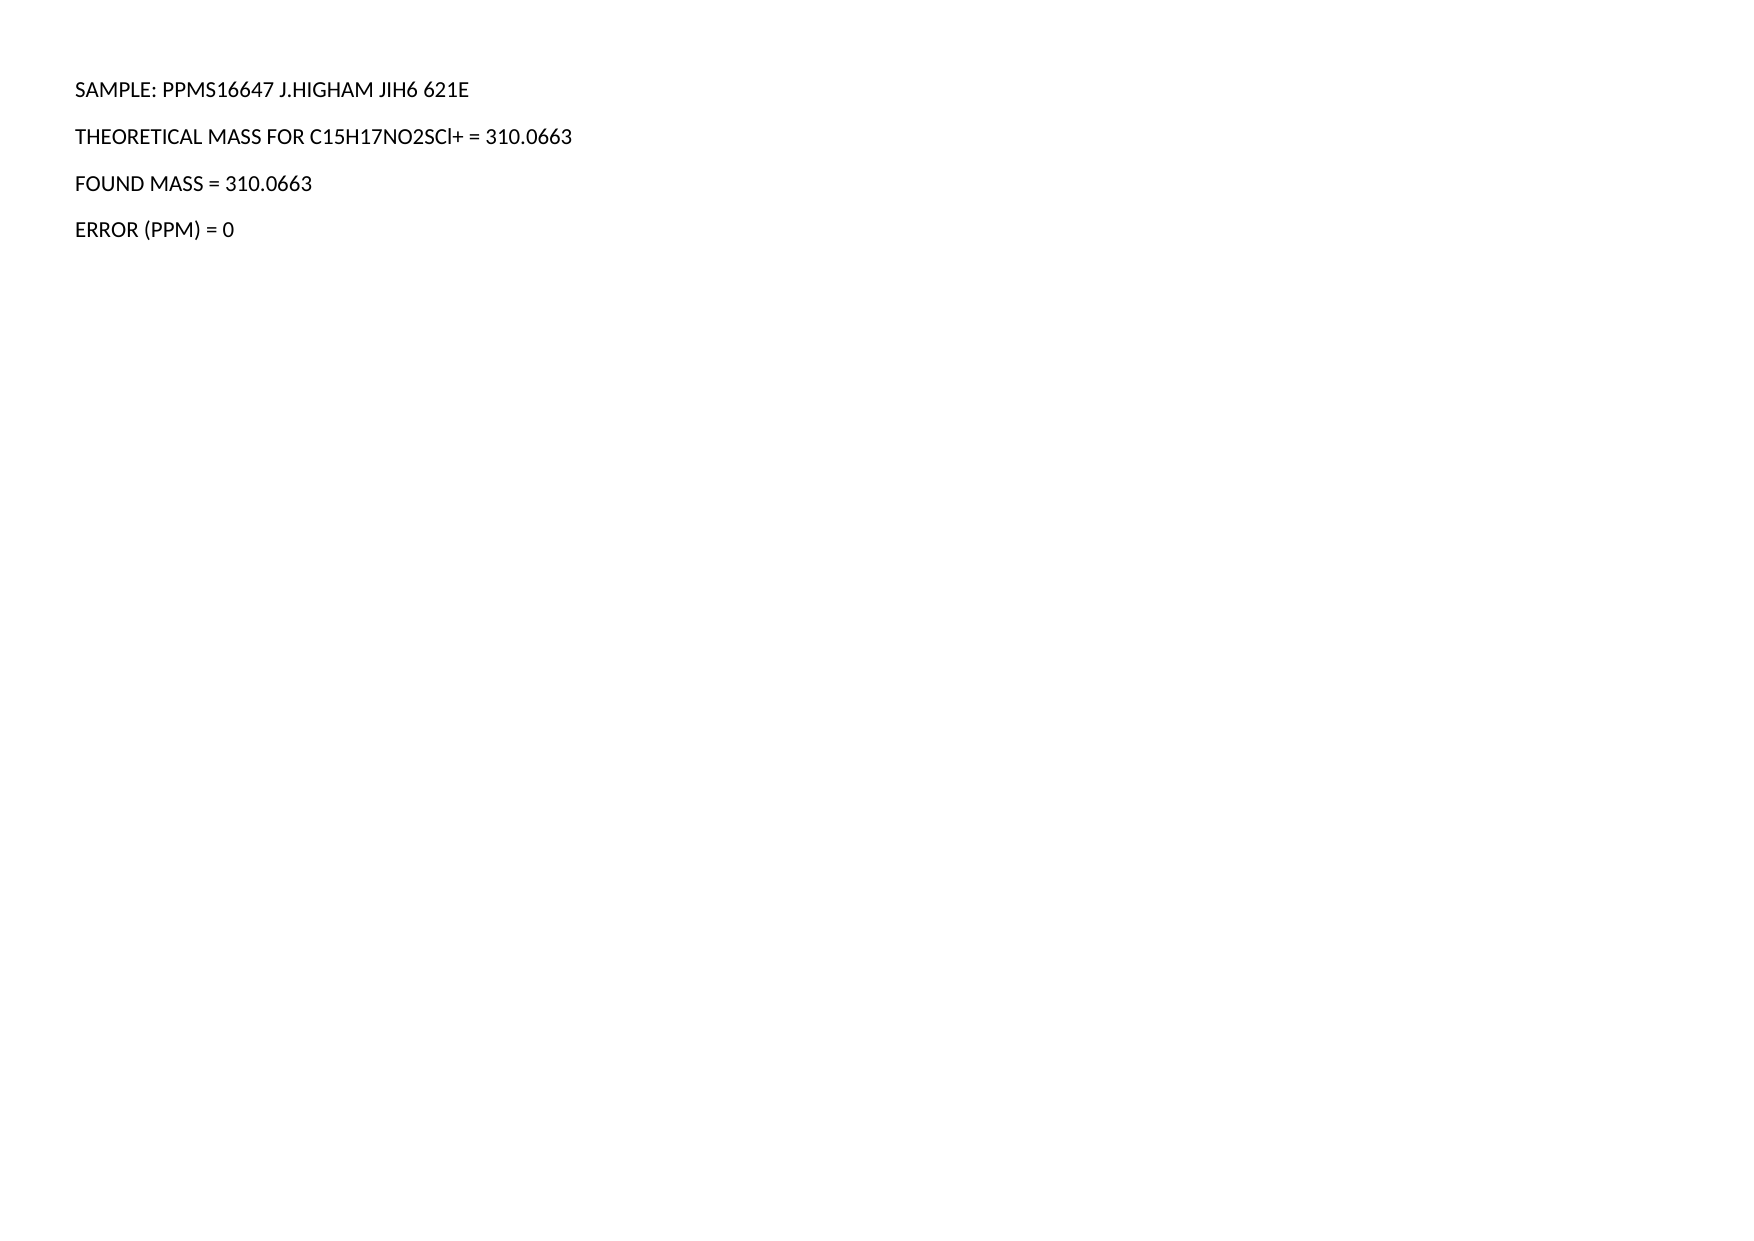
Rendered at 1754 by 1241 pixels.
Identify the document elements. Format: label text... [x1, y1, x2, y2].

text THEORETICAL MASS FOR C15H17NO2SCl+ = 310.0663 [75, 122, 1679, 150]
text ERROR (PPM) = 0 [75, 216, 1679, 244]
text SAMPLE: PPMS16647 J.HIGHAM JIH6 621E [75, 75, 1679, 103]
text FOUND MASS = 310.0663 [75, 169, 1679, 197]
